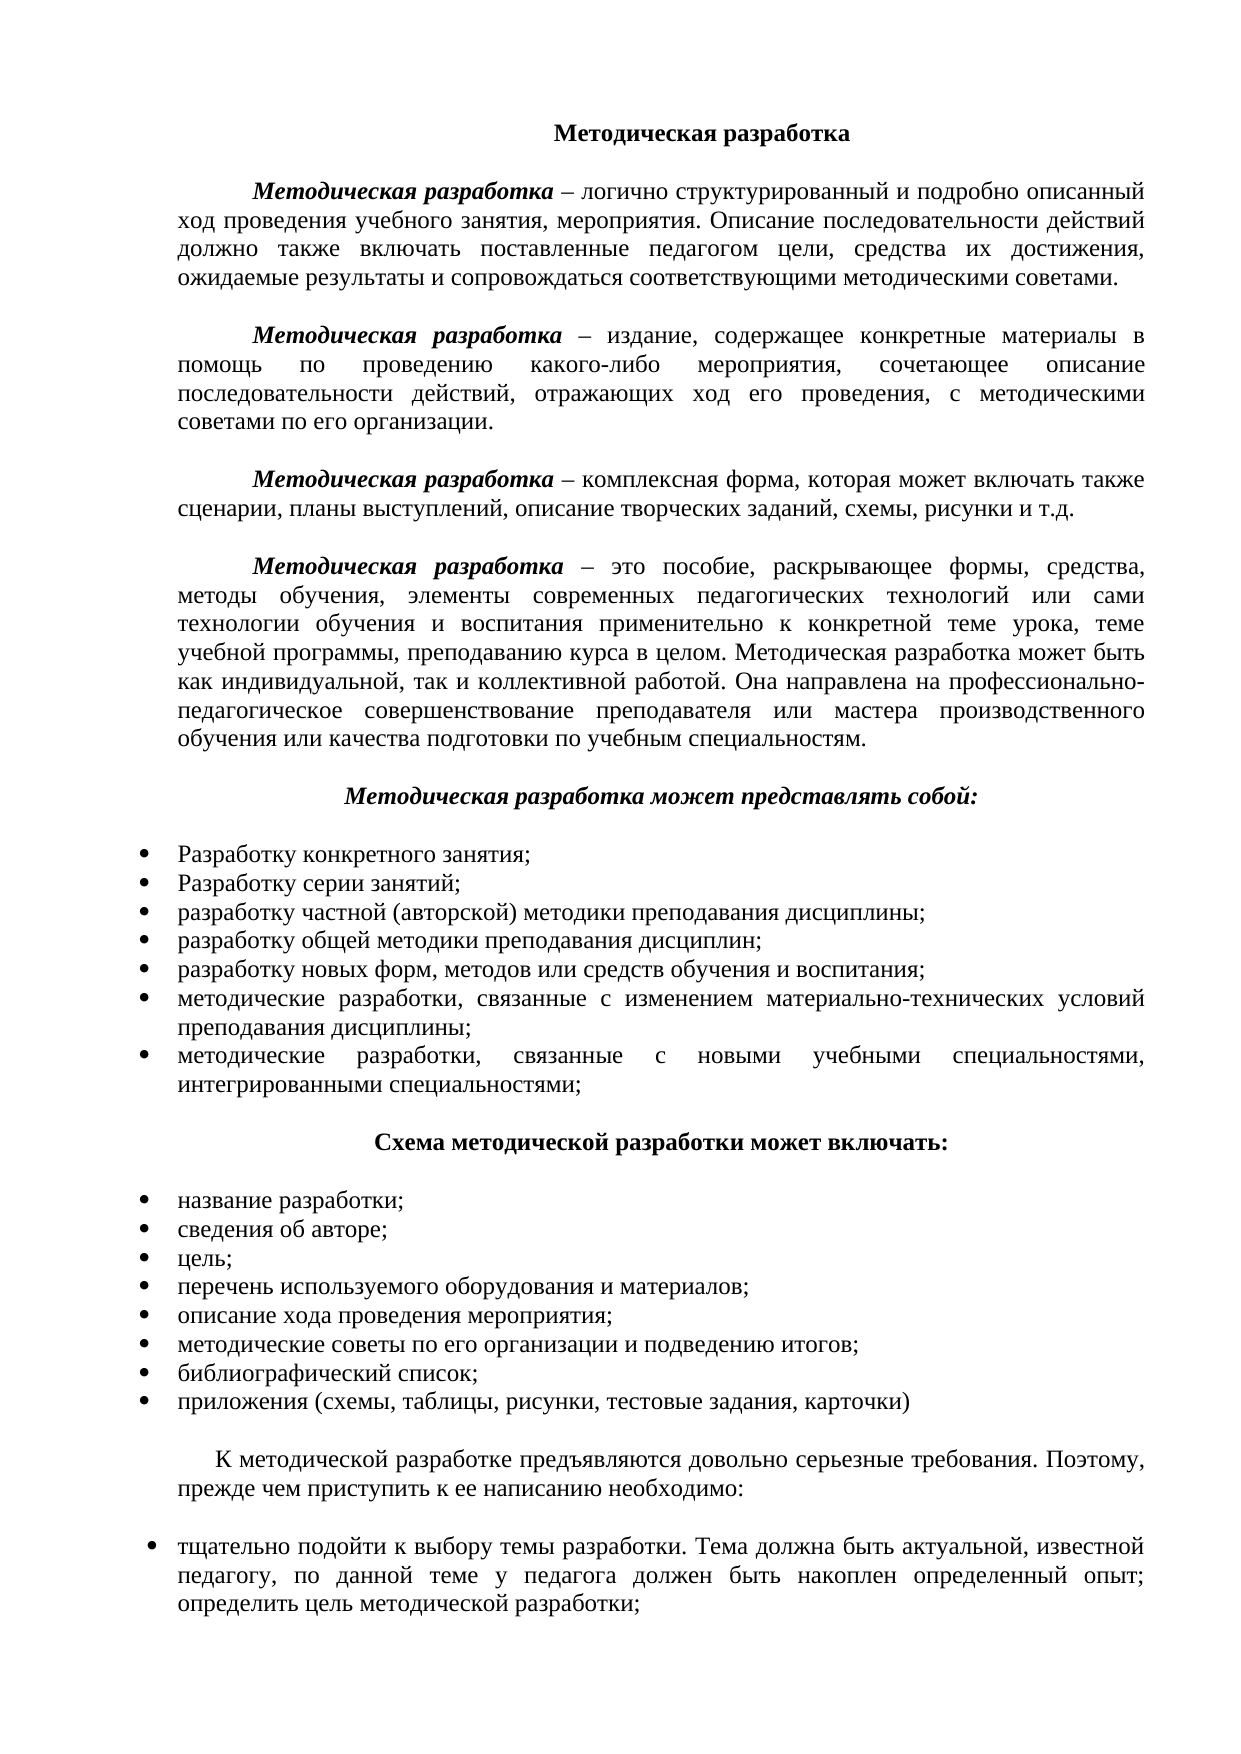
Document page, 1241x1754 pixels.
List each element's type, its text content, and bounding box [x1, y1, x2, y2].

text Методическая разработка – это пособие, раскрывающее формы, средства, методы обучения, элементы современных педагогических технологий или сами технологии обучения и воспитания применительно к конкретной теме урока, теме учебной программы, преподаванию курса в целом. Методическая разработка может быть как индивидуальной, так и коллективной работой. Она направлена на профессионально-педагогическое совершенствование преподавателя или мастера производственного обучения или качества подготовки по учебным специальностям. [177, 551, 1146, 752]
list перечень используемого оборудования и материалов; [140, 1271, 1146, 1300]
text Методическая разработка может представлять собой: [177, 781, 1146, 810]
list Разработку серии занятий; [140, 868, 1146, 897]
list методические разработки, связанные с новыми учебными специальностями, интегрированными специальностями; [140, 1041, 1146, 1098]
list сведения об авторе; [140, 1214, 1146, 1243]
list приложения (схемы, таблицы, рисунки, тестовые задания, карточки) [140, 1386, 1146, 1415]
list библиографический список; [140, 1358, 1146, 1386]
list описание хода проведения мероприятия; [140, 1300, 1146, 1329]
list цель; [140, 1243, 1146, 1271]
text К методической разработке предъявляются довольно серьезные требования. Поэтому, прежде чем приступить к ее написанию необходимо: [177, 1444, 1146, 1502]
text Схема методической разработки может включать: [177, 1127, 1146, 1156]
list Разработку конкретного занятия; [140, 839, 1146, 868]
list разработку частной (авторской) методики преподавания дисциплины; [140, 897, 1146, 926]
list разработку новых форм, методов или средств обучения и воспитания; [140, 954, 1146, 983]
list методические разработки, связанные с изменением материально-технических условий преподавания дисциплины; [140, 983, 1146, 1041]
text Методическая разработка – издание, содержащее конкретные материалы в помощь по проведению какого-либо мероприятия, сочетающее описание последовательности действий, отражающих ход его проведения, с методическими советами по его организации. [177, 320, 1146, 435]
text Методическая разработка – комплексная форма, которая может включать также сценарии, планы выступлений, описание творческих заданий, схемы, рисунки и т.д. [177, 464, 1146, 522]
list название разработки; [140, 1185, 1146, 1214]
list разработку общей методики преподавания дисциплин; [140, 926, 1146, 954]
text Методическая разработка [177, 118, 1152, 147]
list методические советы по его организации и подведению итогов; [140, 1329, 1146, 1358]
list тщательно подойти к выбору темы разработки. Тема должна быть актуальной, известной педагогу, по данной теме у педагога должен быть накоплен определенный опыт; определить цель методической разработки; [148, 1531, 1146, 1617]
text Методическая разработка – логично структурированный и подробно описанный ход проведения учебного занятия, мероприятия. Описание последовательности действий должно также включать поставленные педагогом цели, средства их достижения, ожидаемые результаты и сопровождаться соответствующими методическими советами. [177, 176, 1146, 291]
